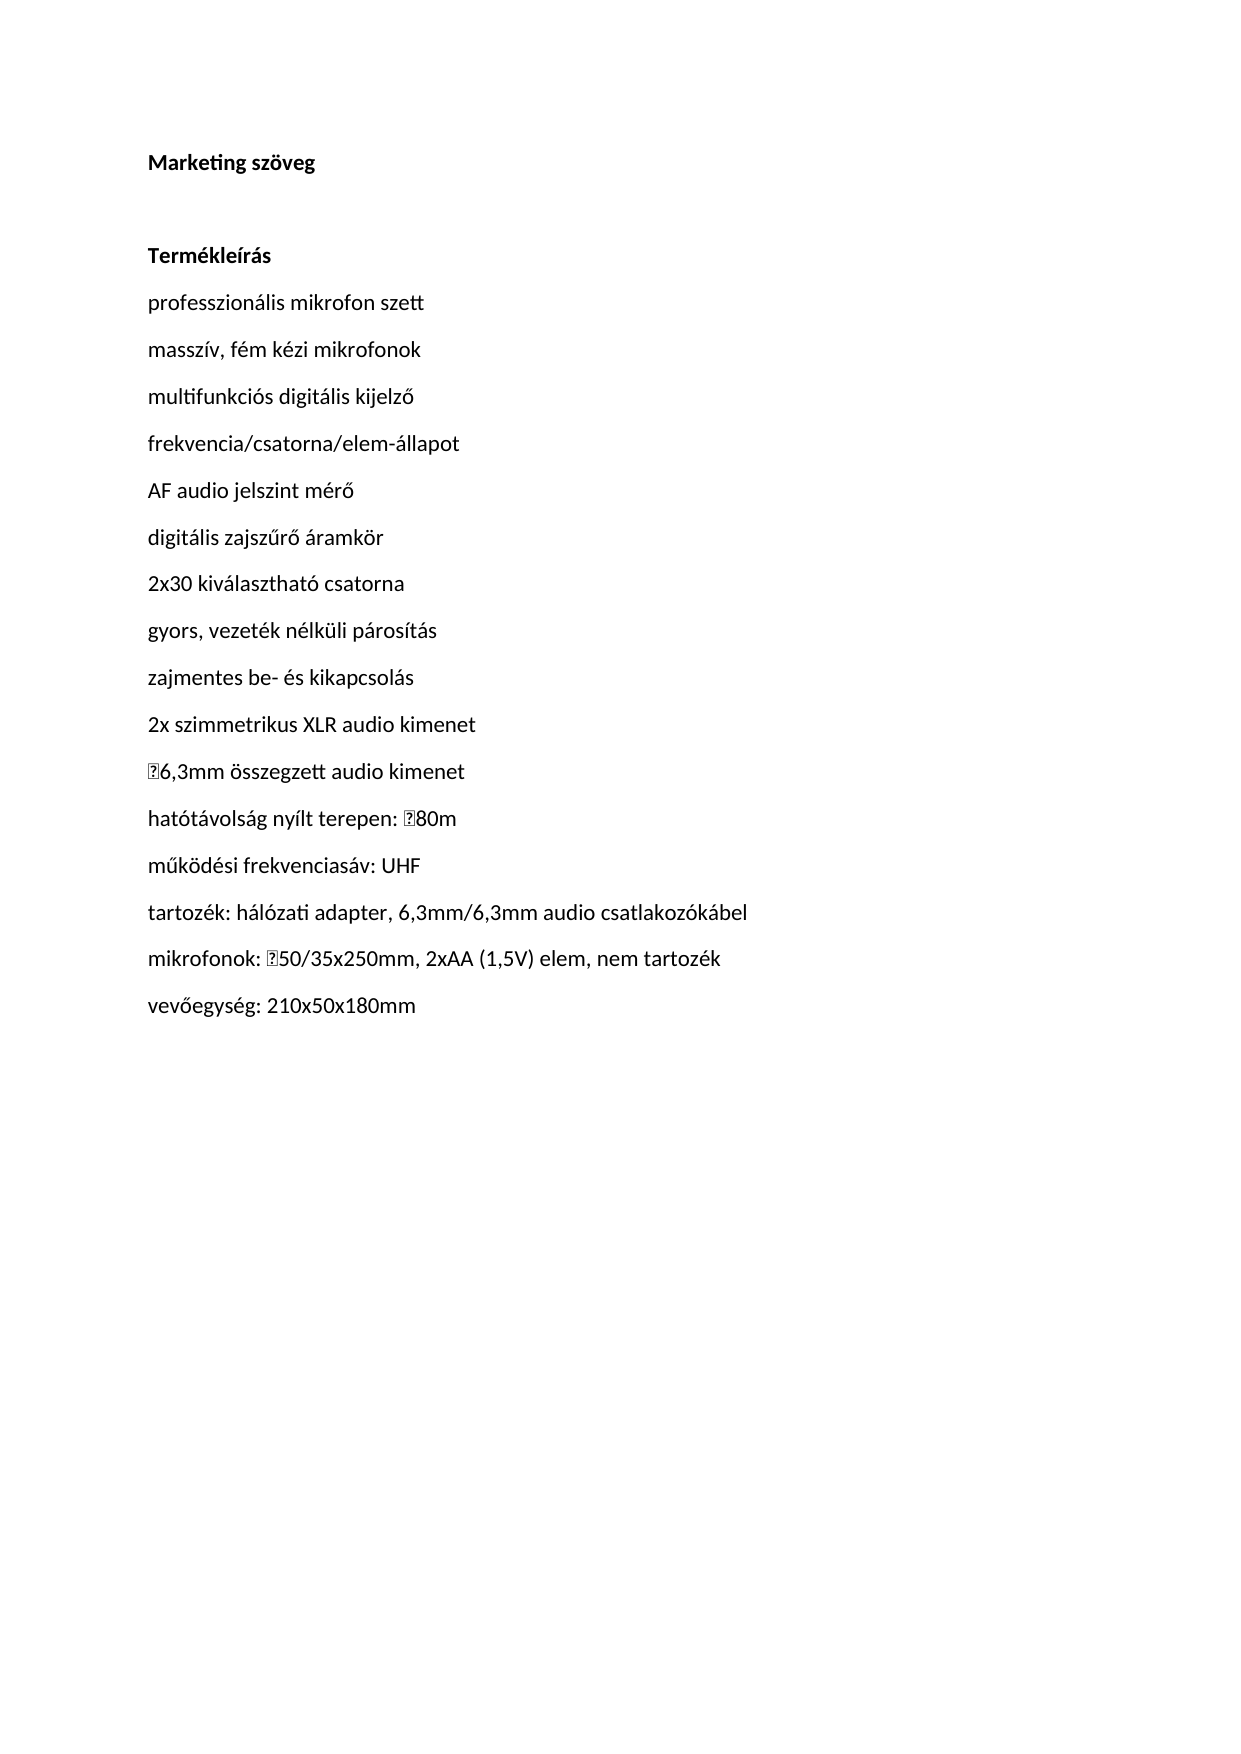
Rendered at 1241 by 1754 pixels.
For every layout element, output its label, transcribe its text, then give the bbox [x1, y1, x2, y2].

text működési frekvenciasáv: UHF [148, 851, 1093, 879]
text 2x30 kiválasztható csatorna [148, 569, 1093, 597]
text masszív, fém kézi mikrofonok [148, 335, 1093, 363]
text vevőegység: 210x50x180mm [148, 991, 1093, 1019]
text digitális zajszűrő áramkör [148, 523, 1093, 551]
text Termékleírás [148, 241, 1093, 269]
text Marketing szöveg [148, 148, 1093, 176]
text hatótávolság nyílt terepen: 80m [148, 804, 1093, 832]
text 6,3mm összegzett audio kimenet [148, 757, 1093, 785]
text zajmentes be- és kikapcsolás [148, 663, 1093, 691]
text tartozék: hálózati adapter, 6,3mm/6,3mm audio csatlakozókábel [148, 898, 1093, 926]
text professzionális mikrofon szett [148, 288, 1093, 316]
text mikrofonok: 50/35x250mm, 2xAA (1,5V) elem, nem tartozék [148, 944, 1093, 972]
text AF audio jelszint mérő [148, 476, 1093, 504]
text 2x szimmetrikus XLR audio kimenet [148, 710, 1093, 738]
text gyors, vezeték nélküli párosítás [148, 616, 1093, 644]
text frekvencia/csatorna/elem-állapot [148, 429, 1093, 457]
text multifunkciós digitális kijelző [148, 382, 1093, 410]
